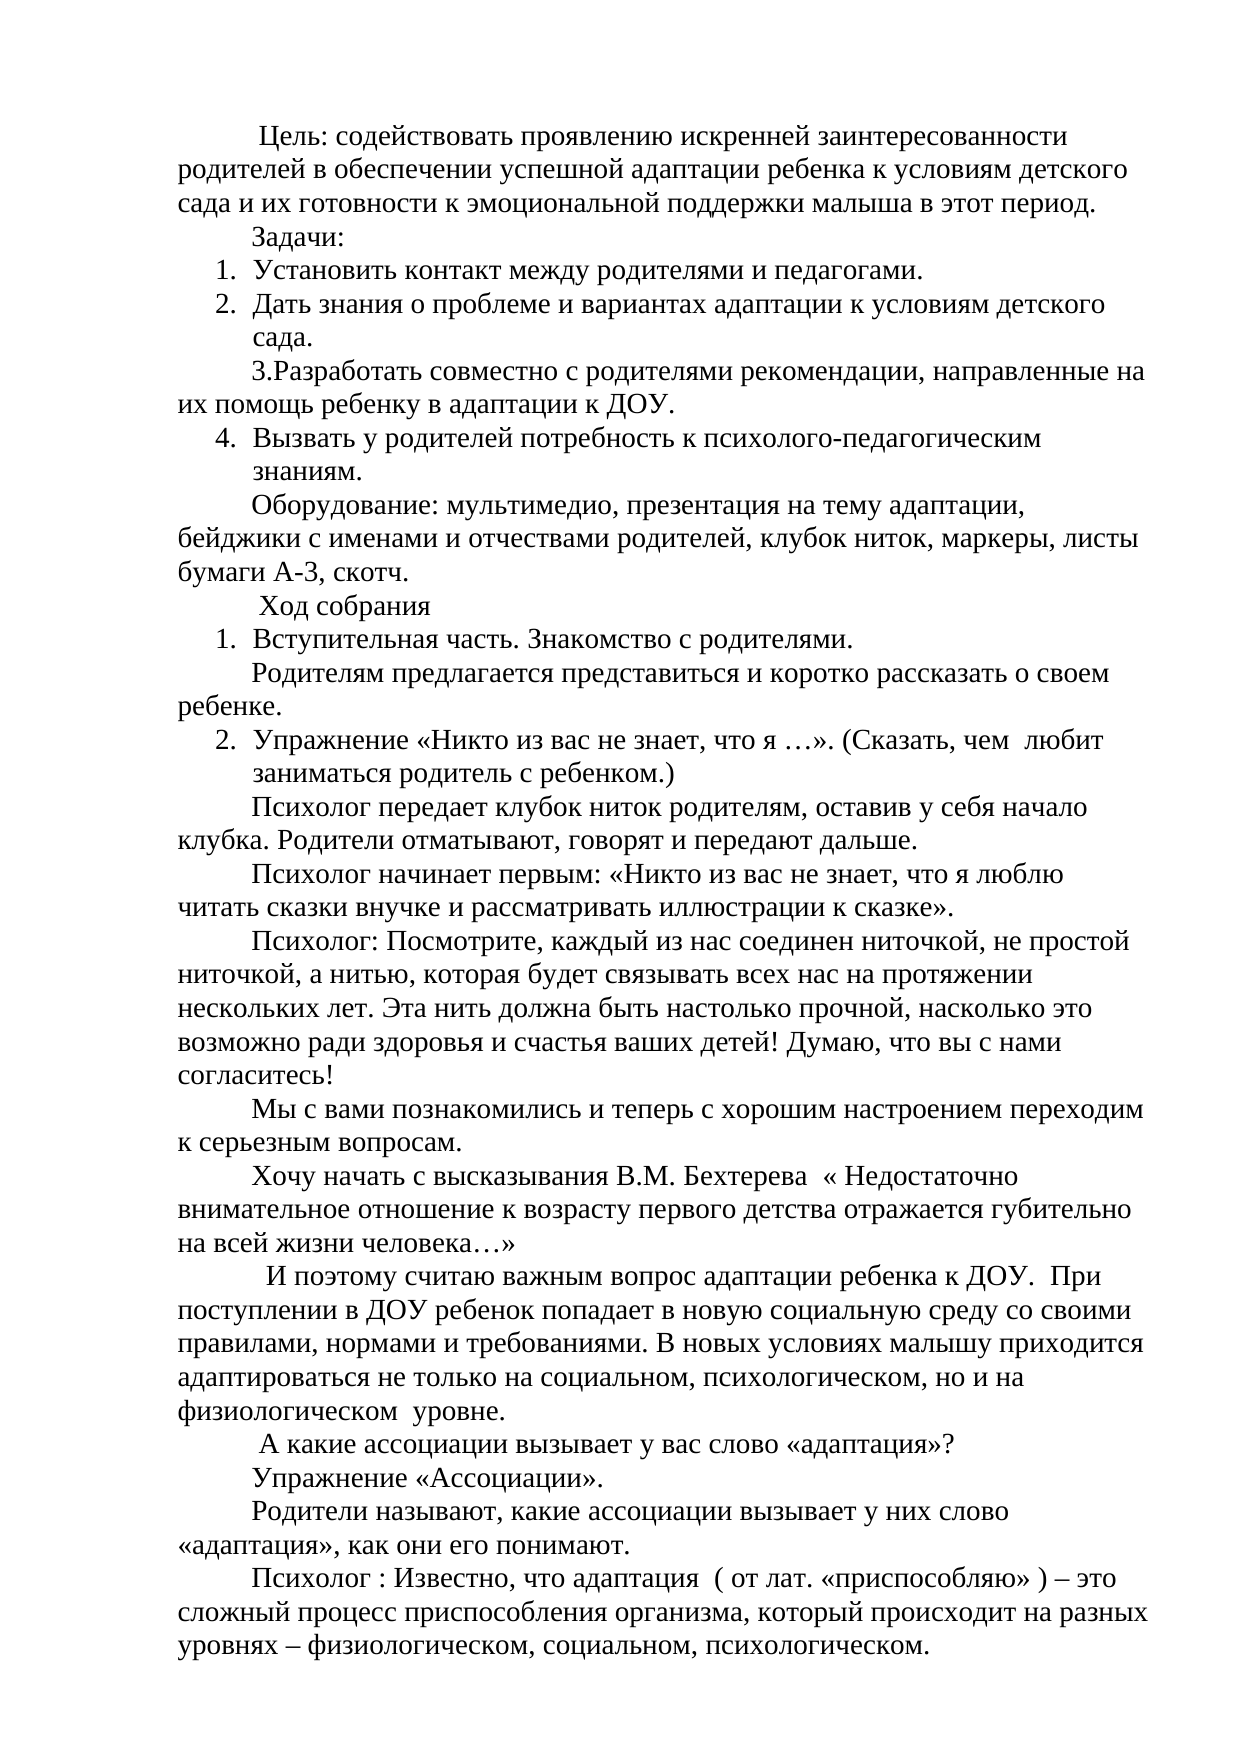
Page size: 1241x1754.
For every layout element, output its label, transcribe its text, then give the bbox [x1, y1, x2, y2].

text Родители называют, какие ассоциации вызывает у них слово «адаптация», как они его понимают. [177, 1493, 1152, 1560]
text Хочу начать с высказывания В.М. Бехтерева « Недостаточно внимательное отношение к возрасту первого детства отражается губительно на всей жизни человека…» [177, 1158, 1152, 1258]
text Мы с вами познакомились и теперь с хорошим настроением переходим к серьезным вопросам. [177, 1091, 1152, 1158]
list Установить контакт между родителями и педагогами. [215, 252, 1152, 286]
text Психолог передает клубок ниток родителям, оставив у себя начало клубка. Родители отматывают, говорят и передают дальше. [177, 789, 1152, 856]
text Психолог : Известно, что адаптация ( от лат. «приспособляю» ) – это сложный процесс приспособления организма, который происходит на разных уровнях – физиологическом, социальном, психологическом. [177, 1560, 1152, 1661]
text Психолог начинает первым: «Никто из вас не знает, что я люблю читать сказки внучке и рассматривать иллюстрации к сказке». [177, 856, 1152, 923]
text Родителям предлагается представиться и коротко рассказать о своем ребенке. [177, 655, 1152, 722]
text Ход собрания [177, 588, 1152, 621]
list Дать знания о проблеме и вариантах адаптации к условиям детского сада. [215, 286, 1152, 353]
text 3.Разработать совместно с родителями рекомендации, направленные на их помощь ребенку в адаптации к ДОУ. [177, 353, 1152, 420]
list Вызвать у родителей потребность к психолого-педагогическим знаниям. [215, 420, 1152, 487]
text А какие ассоциации вызывает у вас слово «адаптация»? [177, 1426, 1152, 1460]
text Психолог: Посмотрите, каждый из нас соединен ниточкой, не простой ниточкой, а нитью, которая будет связывать всех нас на протяжении нескольких лет. Эта нить должна быть настолько прочной, насколько это возможно ради здоровья и счастья ваших детей! Думаю, что вы с нами согласитесь! [177, 923, 1152, 1091]
text И поэтому считаю важным вопрос адаптации ребенка к ДОУ. При поступлении в ДОУ ребенок попадает в новую социальную среду со своими правилами, нормами и требованиями. В новых условиях малышу приходится адаптироваться не только на социальном, психологическом, но и на физиологическом уровне. [177, 1258, 1152, 1426]
list Упражнение «Никто из вас не знает, что я …». (Сказать, чем любит заниматься родитель с ребенком.) [215, 722, 1152, 789]
list Вступительная часть. Знакомство с родителями. [215, 621, 1152, 655]
text Задачи: [177, 219, 1152, 252]
text Упражнение «Ассоциации». [177, 1460, 1152, 1493]
text Оборудование: мультимедио, презентация на тему адаптации, бейджики с именами и отчествами родителей, клубок ниток, маркеры, листы бумаги А-3, скотч. [177, 487, 1152, 588]
text Цель: содействовать проявлению искренней заинтересованности родителей в обеспечении успешной адаптации ребенка к условиям детского сада и их готовности к эмоциональной поддержки малыша в этот период. [177, 118, 1152, 219]
